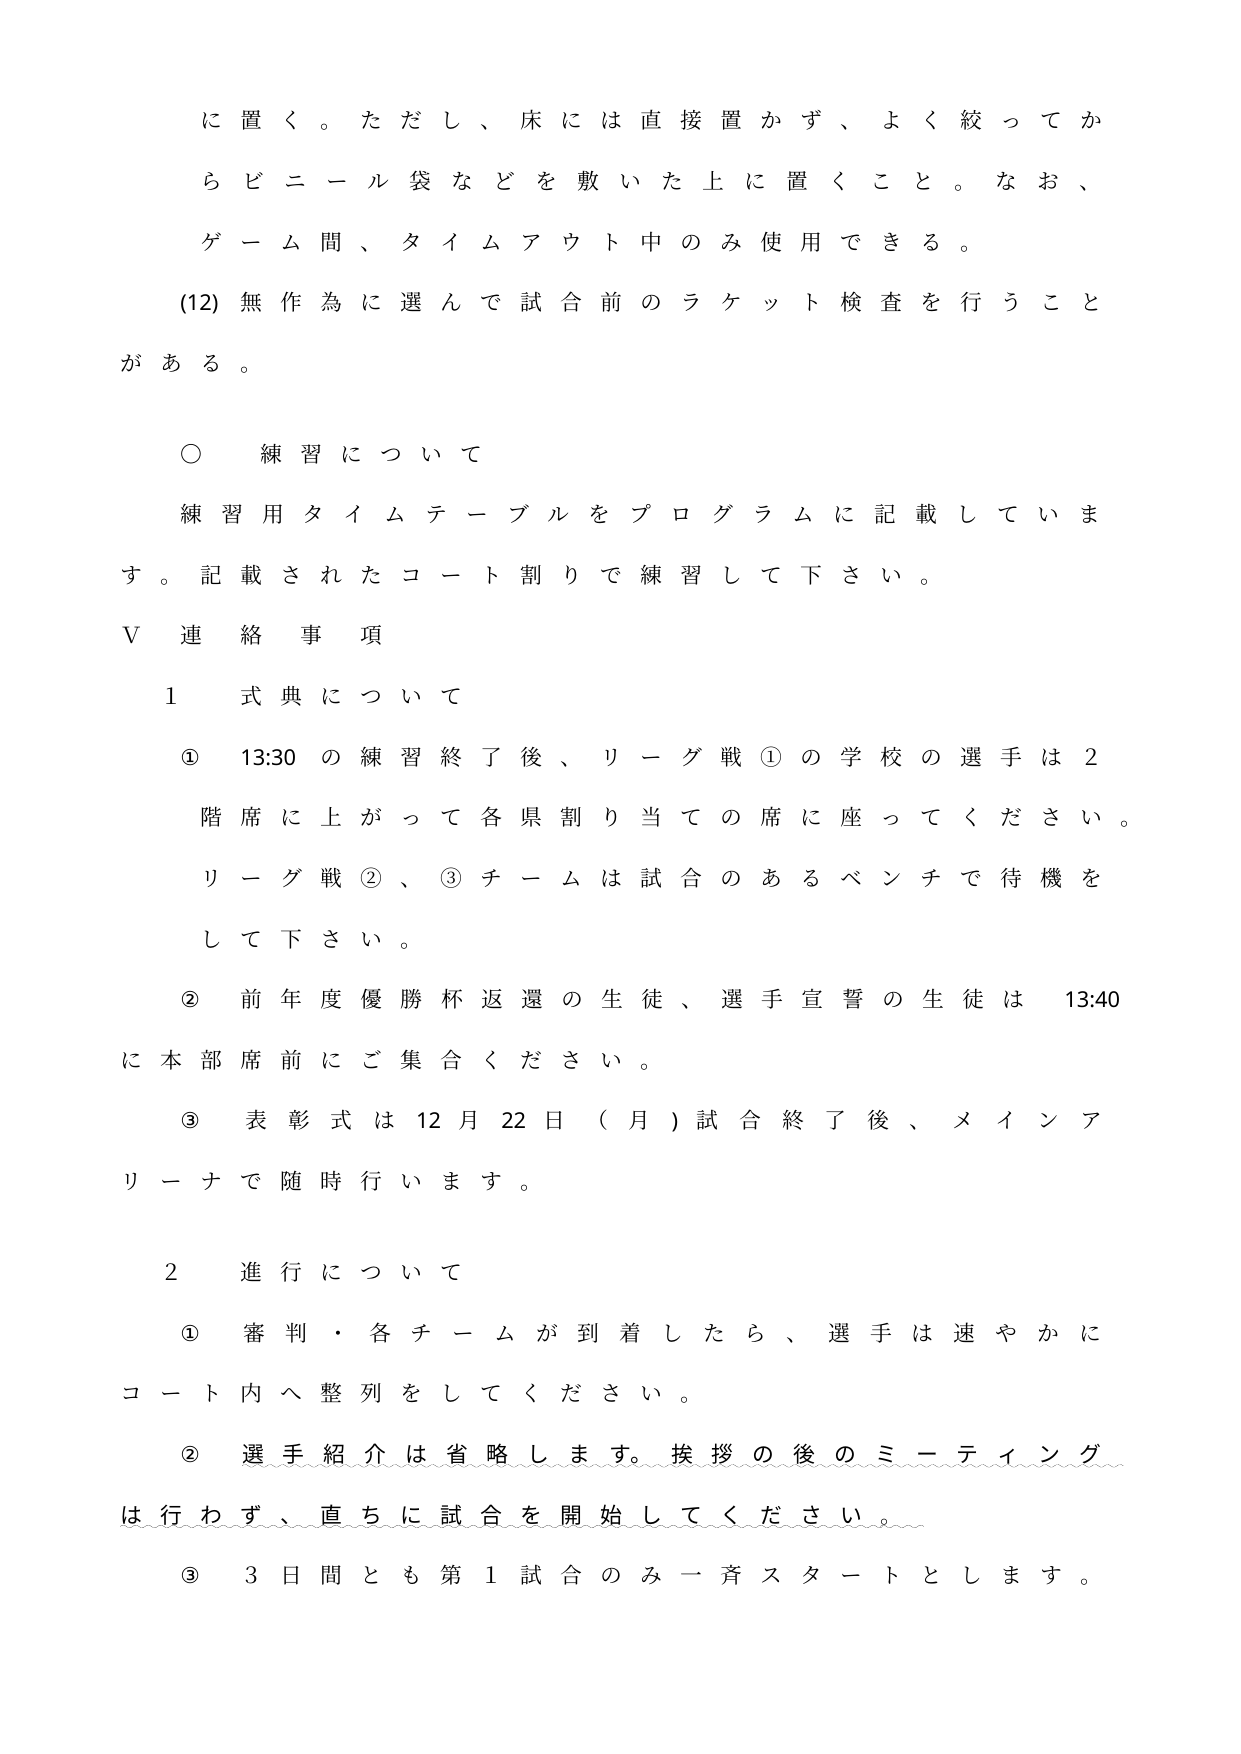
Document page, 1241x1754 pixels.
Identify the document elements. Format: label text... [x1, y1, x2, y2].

text (12) 無作為に選んで試合前のラケット検査を行うことがある。 [120, 271, 1120, 392]
text ② 前年度優勝杯返還の生徒、選手宣誓の生徒は 13:40 に本部席前にご集合ください。 [120, 968, 1120, 1089]
text ① 13:30 の練習終了後、リーグ戦①の学校の選手は２階席に上がって各県割り当ての席に座ってください。リーグ戦②、③チームは試合のあるベンチで待機をして下さい。 [160, 725, 1120, 968]
text １ 式典について [120, 665, 1120, 725]
text 〇 練習について [120, 422, 1120, 483]
text ② 選手紹介は省略します。挨拶の後のミーティングは行わず、直ちに試合を開始してください。 [120, 1423, 1120, 1544]
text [160, 89, 1120, 271]
text ③ ３日間とも第１試合のみ一斉スタートとします。 [120, 1544, 1120, 1604]
text ③ 表彰式は12月22日（月) 試合終了後、メインアリーナで随時行います。 [120, 1089, 1120, 1210]
text ２ 進行について [120, 1241, 1120, 1301]
text ① 審判・各チームが到着したら、選手は速やかにコート内へ整列をしてください。 [120, 1301, 1120, 1423]
text 練習用タイムテーブルをプログラムに記載しています。記載されたコート割りで練習して下さい。 [120, 483, 1120, 604]
text Ｖ 連 絡 事 項 [120, 604, 1120, 665]
